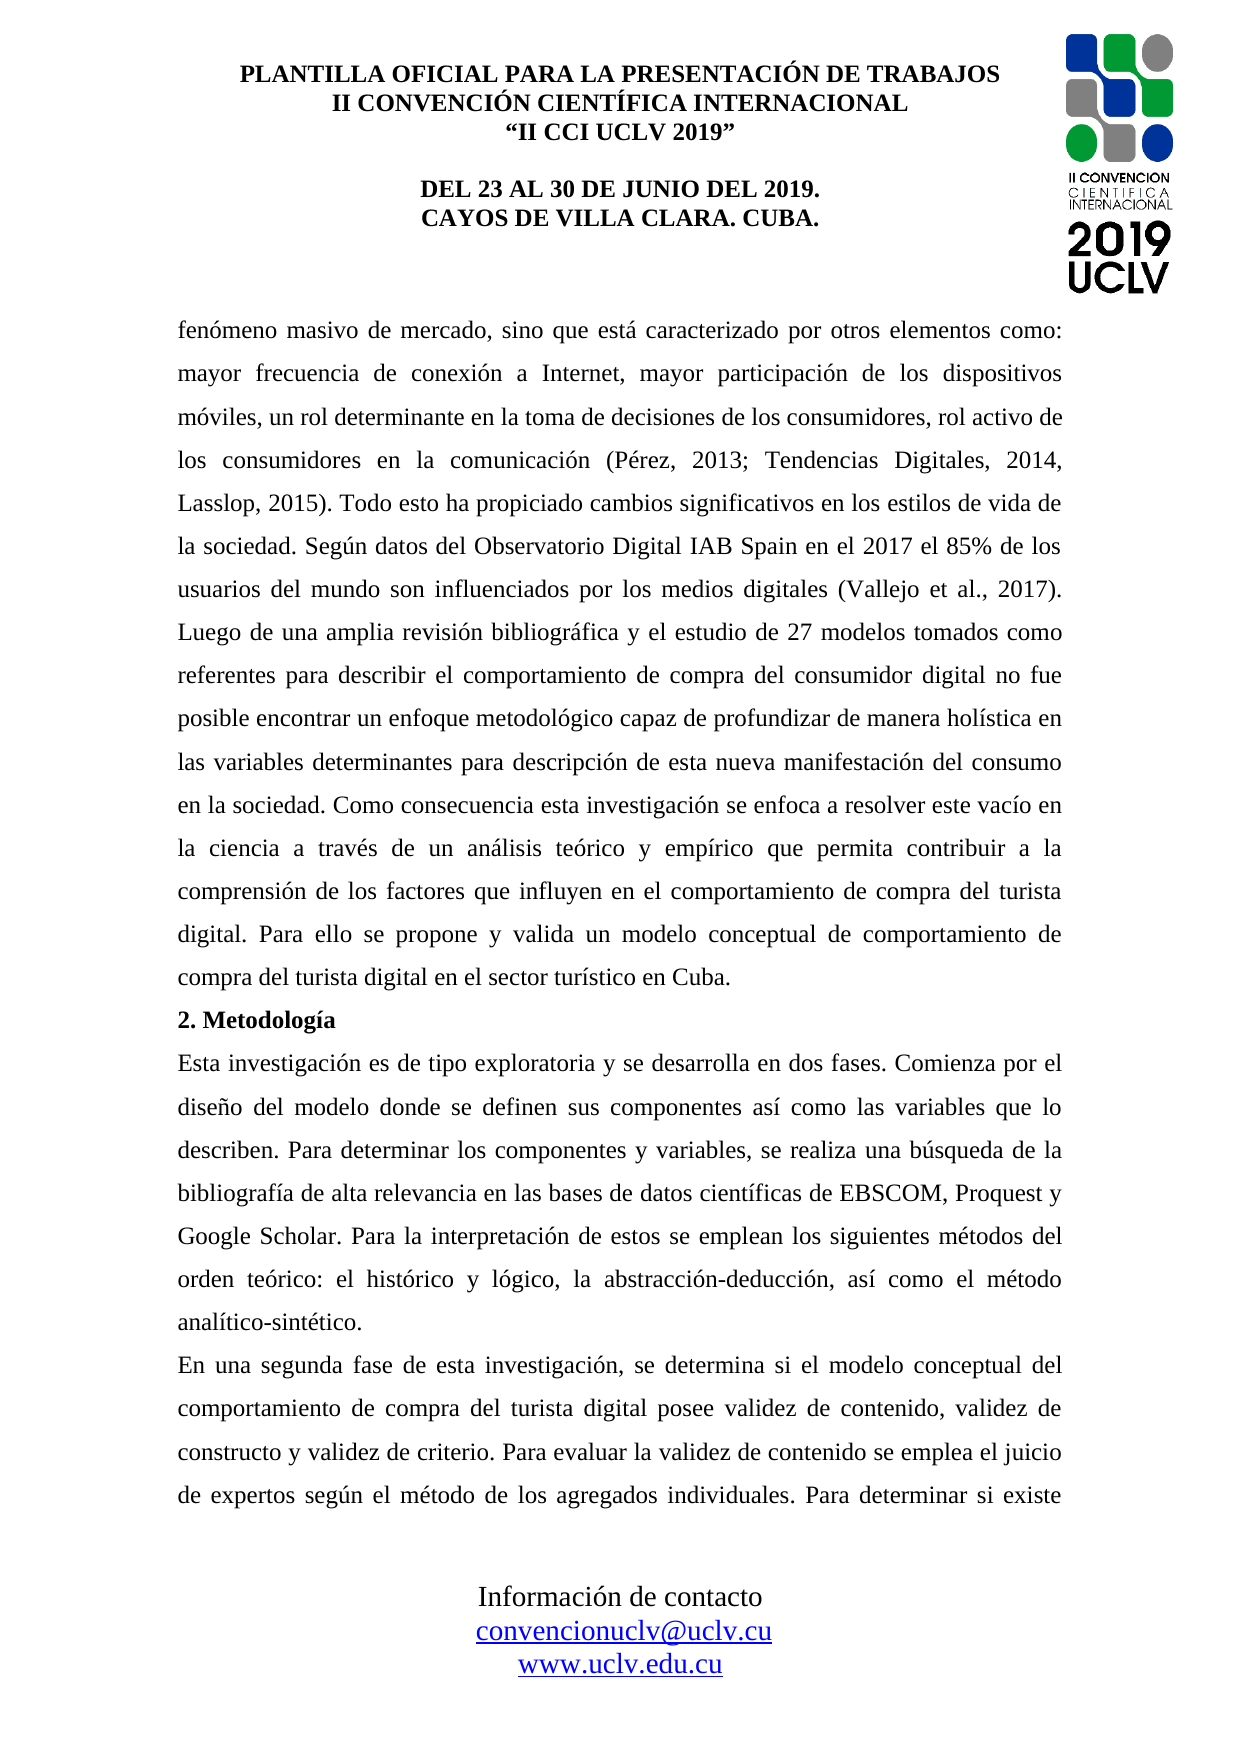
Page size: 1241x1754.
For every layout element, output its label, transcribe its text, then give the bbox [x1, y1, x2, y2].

text 2. Metodología [177, 1005, 1063, 1034]
text Esta investigación es de tipo exploratoria y se desarrolla en dos fases. Comienza por el diseño del modelo donde se definen sus componentes así como las variables que lo describen. Para determinar los componentes y variables, se realiza una búsqueda de la bibliografía de alta relevancia en las bases de datos científicas de EBSCOM, Proquest y Google Scholar. Para la interpretación de estos se emplean los siguientes métodos del orden teórico: el histórico y lógico, la abstracción-deducción, así como el método analítico-sintético. [177, 1048, 1063, 1336]
picture [1061, 31, 1182, 303]
